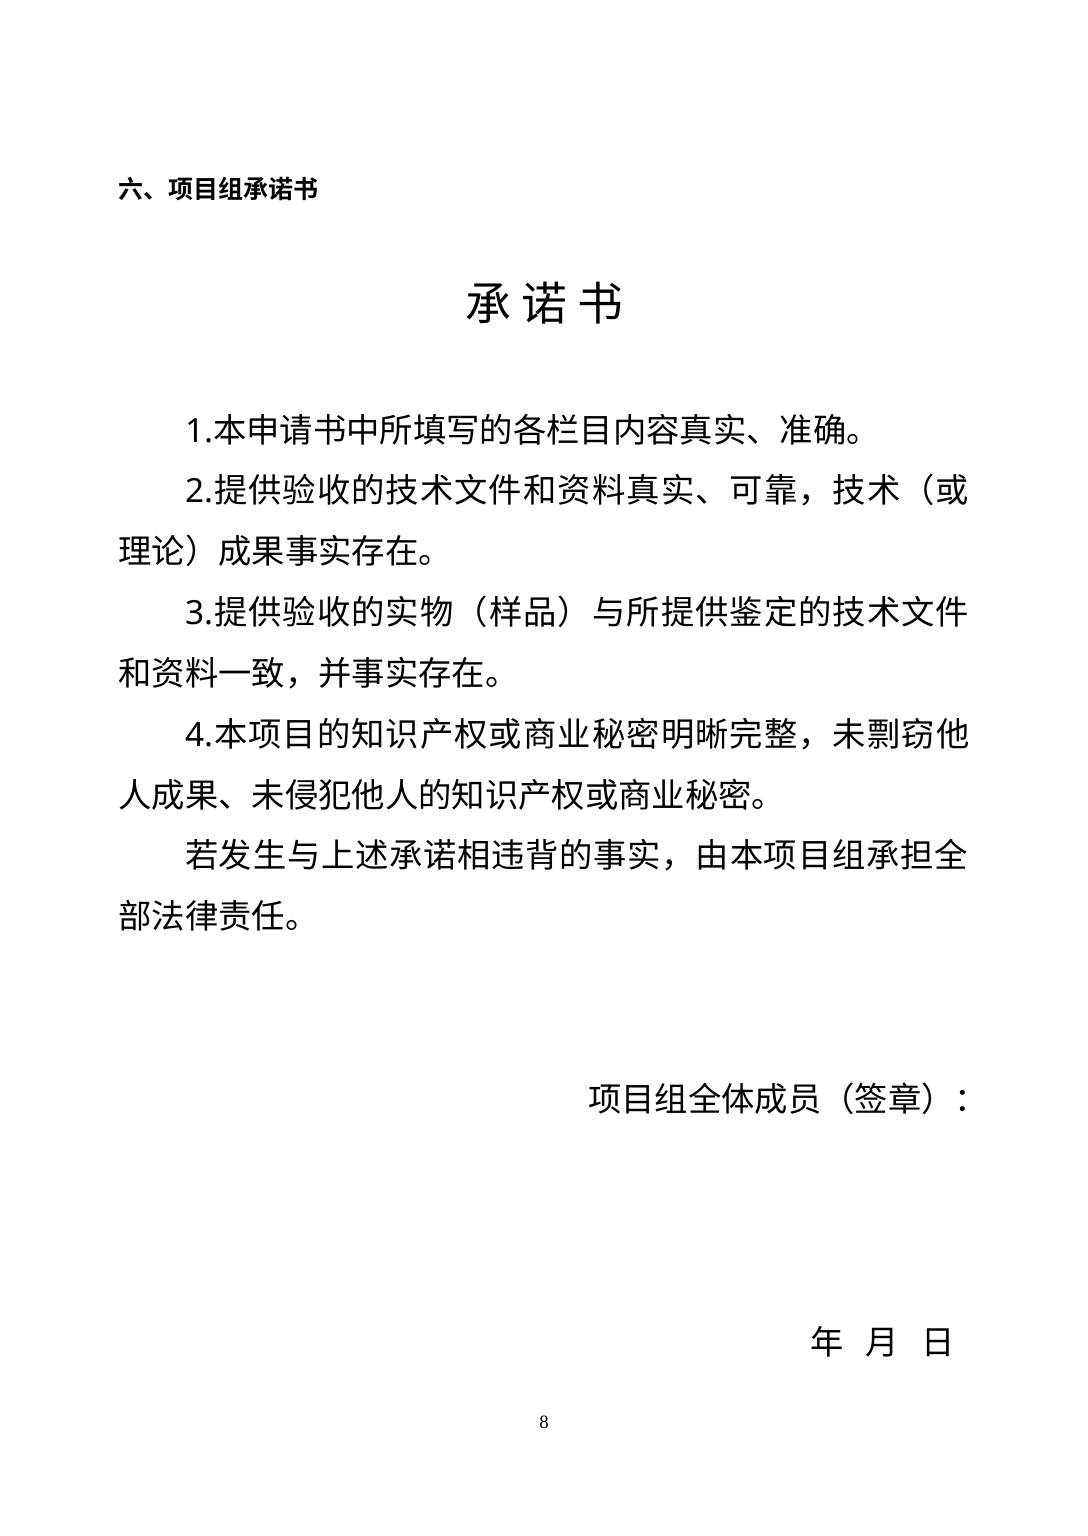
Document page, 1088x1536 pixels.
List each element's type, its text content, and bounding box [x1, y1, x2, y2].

text 若发生与上述承诺相违背的事实，由本项目组承担全部法律责任。 [118, 819, 969, 941]
text 项目组全体成员（签章）： [556, 1062, 969, 1123]
text 3.提供验收的实物（样品）与所提供鉴定的技术文件和资料一致，并事实存在。 [118, 576, 969, 697]
text 承 诺 书 [118, 272, 969, 332]
text 年 月 日 [118, 1306, 955, 1367]
text 2.提供验收的技术文件和资料真实、可靠，技术（或理论）成果事实存在。 [118, 454, 969, 576]
text 1.本申请书中所填写的各栏目内容真实、准确。 [118, 393, 969, 454]
text 4.本项目的知识产权或商业秘密明晰完整，未剽窃他人成果、未侵犯他人的知识产权或商业秘密。 [118, 697, 969, 819]
text 六、项目组承诺书 [118, 150, 969, 211]
